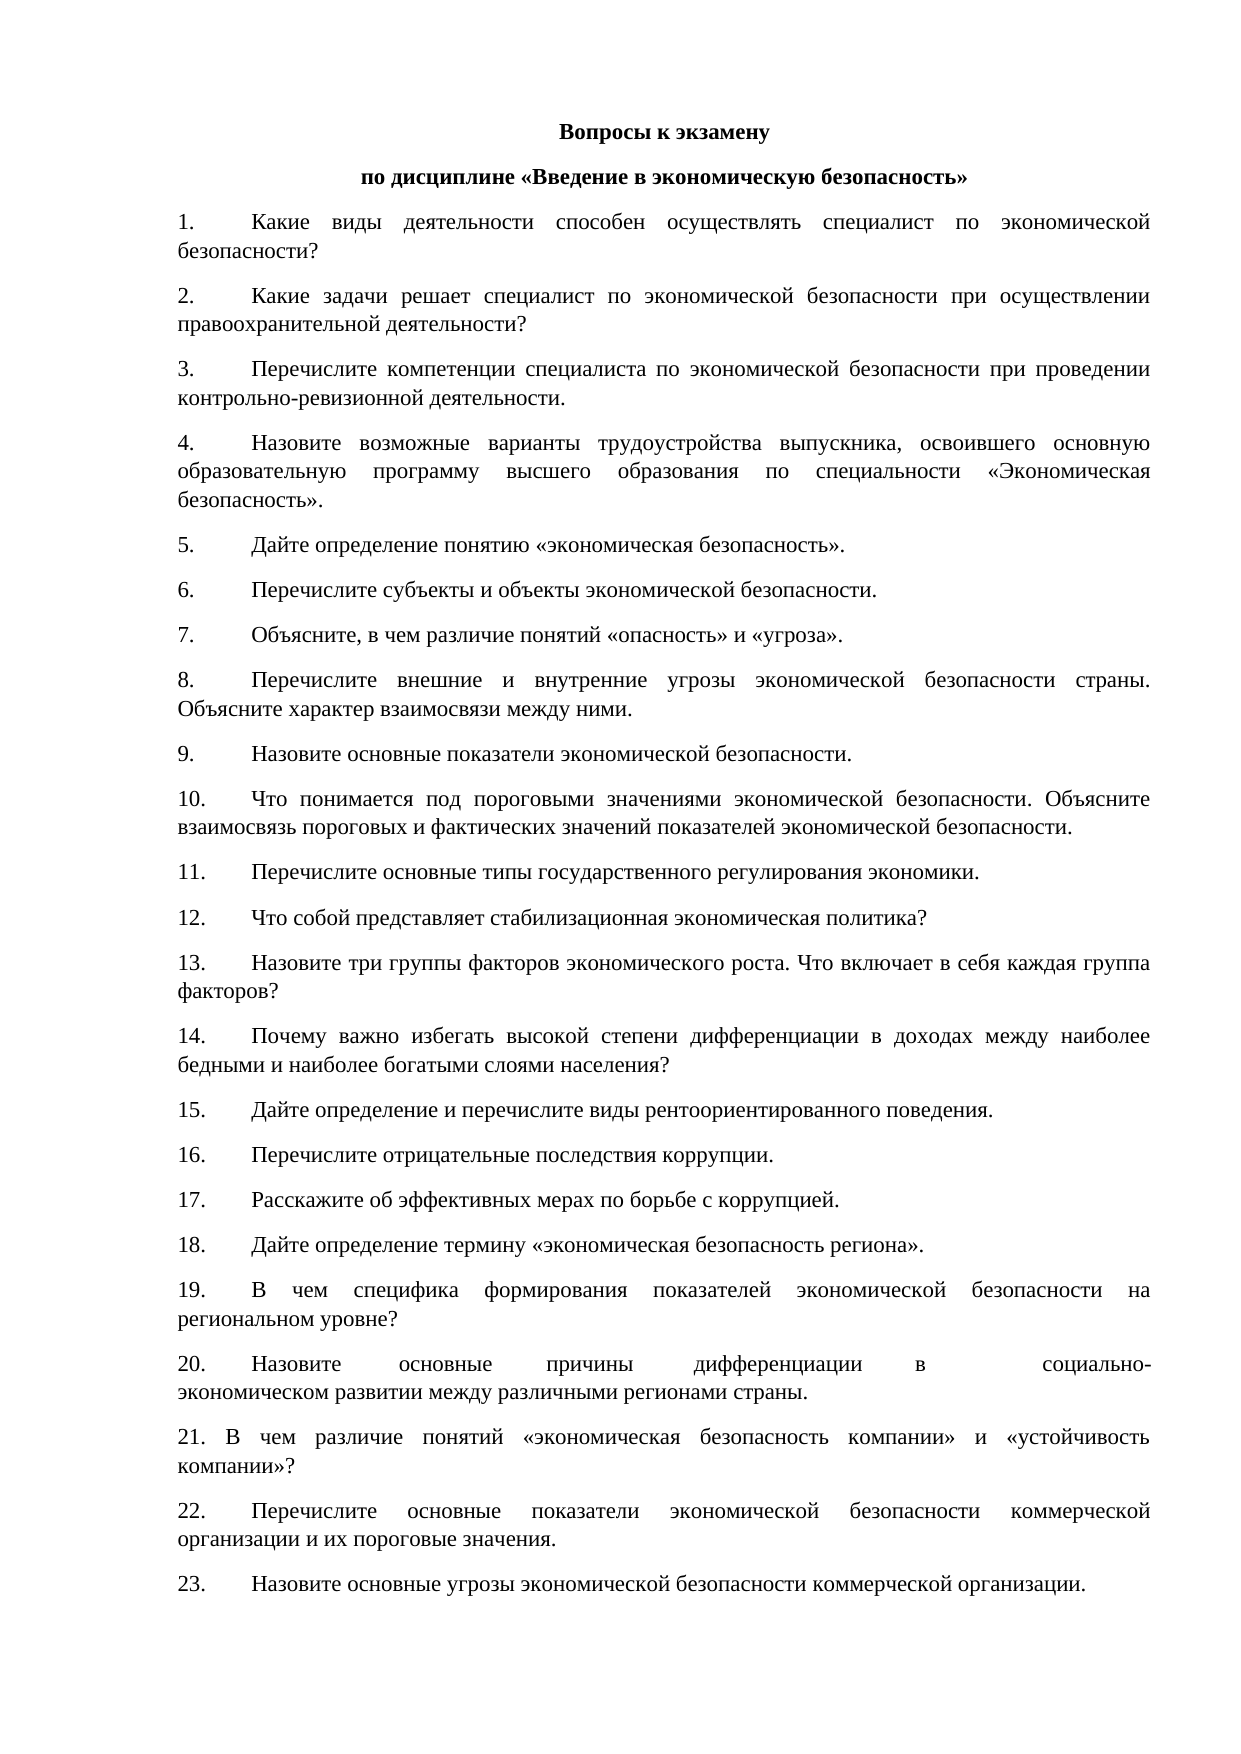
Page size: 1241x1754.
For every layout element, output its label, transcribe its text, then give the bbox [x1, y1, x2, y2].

text 12. Что собой представляет стабилизационная экономическая политика? [177, 903, 1152, 930]
text 22. Перечислите основные показатели экономической безопасности коммерческой организации и их пороговые значения. [177, 1497, 1152, 1552]
text 23. Назовите основные угрозы экономической безопасности коммерческой организации. [177, 1570, 1152, 1597]
text 14. Почему важно избегать высокой степени дифференциации в доходах между наиболее бедными и наиболее богатыми слоями населения? [177, 1022, 1152, 1077]
text 9. Назовите основные показатели экономической безопасности. [177, 740, 1152, 766]
text 15. Дайте определение и перечислите виды рентоориентированного поведения. [177, 1096, 1152, 1122]
text 21. В чем различие понятий «экономическая безопасность компании» и «устойчивость компании»? [177, 1423, 1152, 1478]
text по дисциплине «Введение в экономическую безопасность» [177, 163, 1152, 189]
text 1. Какие виды деятельности способен осуществлять специалист по экономической безопасности? [177, 208, 1152, 263]
text 20. Назовите основные причины дифференциации в социально-экономическом развитии между различными регионами страны. [177, 1350, 1152, 1404]
text 18. Дайте определение термину «экономическая безопасность региона». [177, 1231, 1152, 1257]
text 4. Назовите возможные варианты трудоустройства выпускника, освоившего основную образовательную программу высшего образования по специальности «Экономическая безопасность». [177, 429, 1152, 512]
text 13. Назовите три группы факторов экономического роста. Что включает в себя каждая группа факторов? [177, 949, 1152, 1003]
text 3. Перечислите компетенции специалиста по экономической безопасности при проведении контрольно-ревизионной деятельности. [177, 355, 1152, 410]
text 16. Перечислите отрицательные последствия коррупции. [177, 1141, 1152, 1167]
text 8. Перечислите внешние и внутренние угрозы экономической безопасности страны. Объясните характер взаимосвязи между ними. [177, 666, 1152, 721]
text 17. Расскажите об эффективных мерах по борьбе с коррупцией. [177, 1186, 1152, 1212]
text 19. В чем специфика формирования показателей экономической безопасности на региональном уровне? [177, 1276, 1152, 1331]
text 10. Что понимается под пороговыми значениями экономической безопасности. Объясните взаимосвязь пороговых и фактических значений показателей экономической безопасности. [177, 785, 1152, 840]
text 5. Дайте определение понятию «экономическая безопасность». [177, 531, 1152, 557]
text 2. Какие задачи решает специалист по экономической безопасности при осуществлении правоохранительной деятельности? [177, 282, 1152, 337]
text Вопросы к экзамену [177, 118, 1152, 144]
text 7. Объясните, в чем различие понятий «опасность» и «угроза». [177, 621, 1152, 647]
text 11. Перечислите основные типы государственного регулирования экономики. [177, 858, 1152, 885]
text 6. Перечислите субъекты и объекты экономической безопасности. [177, 576, 1152, 602]
